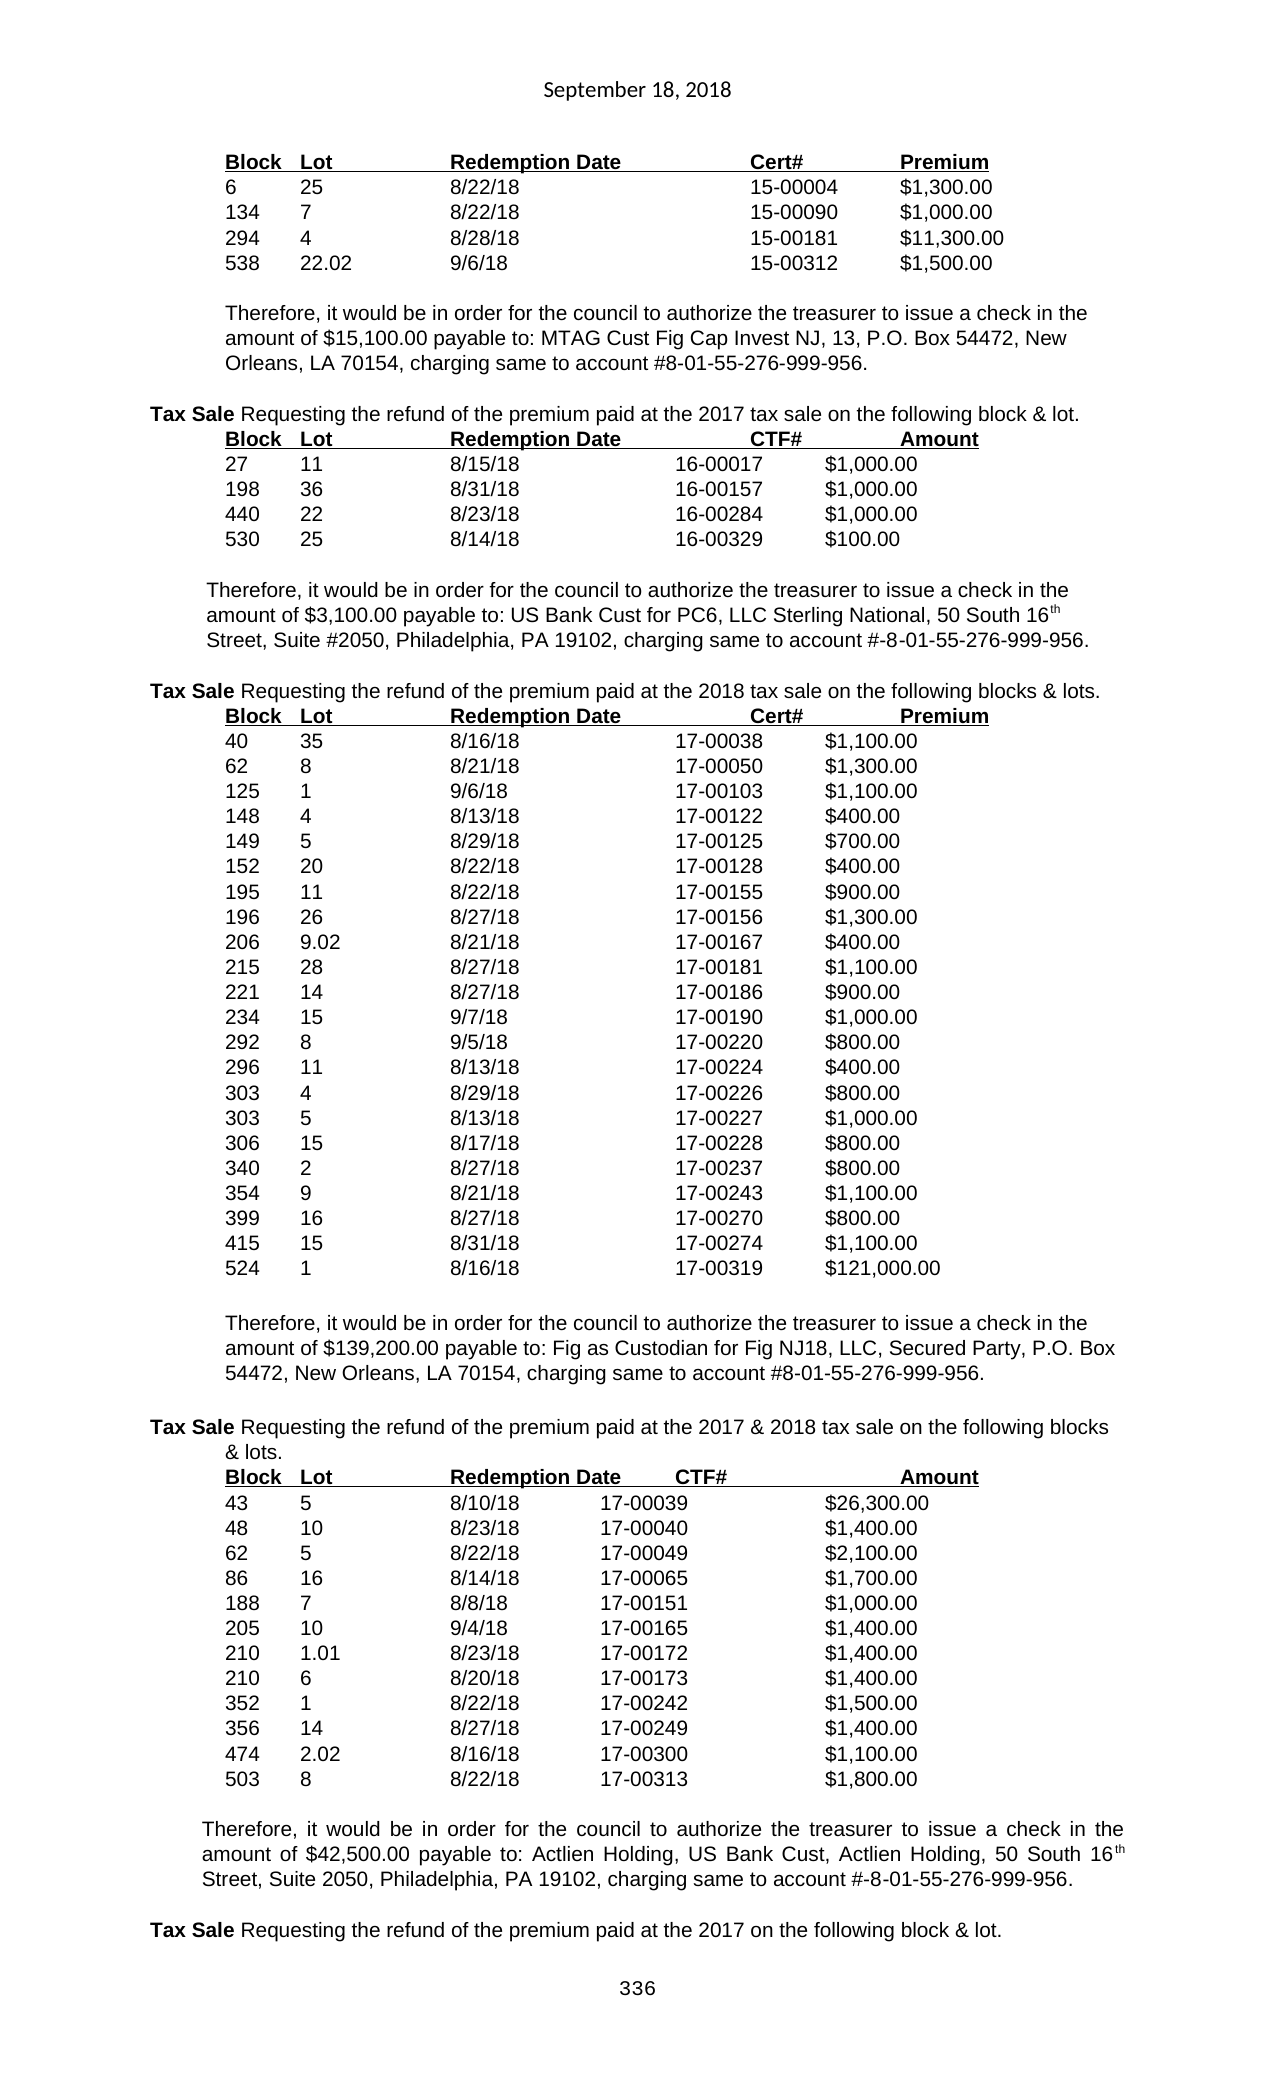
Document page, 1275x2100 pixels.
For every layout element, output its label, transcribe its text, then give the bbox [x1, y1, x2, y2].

text 188 7 8/8/18 17-00151 $1,000.00 [150, 1591, 1125, 1615]
text Tax Sale Requesting the refund of the premium paid at the 2018 tax sale on the following blocks & lots. [150, 679, 1125, 703]
text 6 25 8/22/18 15-00004 $1,300.00 [150, 175, 1125, 199]
text Tax Sale Requesting the refund of the premium paid at the 2017 tax sale on the following block & lot. [150, 402, 1125, 426]
text 538 22.02 9/6/18 15-00312 $1,500.00 [150, 250, 1125, 274]
text 303 4 8/29/18 17-00226 $800.00 [150, 1080, 1125, 1104]
text 215 28 8/27/18 17-00181 $1,100.00 [150, 955, 1125, 979]
text Block Lot Redemption Date Cert# Premium [150, 150, 1125, 174]
text 48 10 8/23/18 17-00040 $1,400.00 [150, 1515, 1125, 1539]
text Block Lot Redemption Date CTF# Amount [216, 427, 1125, 451]
text 195 11 8/22/18 17-00155 $900.00 [150, 879, 1125, 903]
text 292 8 9/5/18 17-00220 $800.00 [150, 1030, 1125, 1054]
text 340 2 8/27/18 17-00237 $800.00 [150, 1156, 1125, 1179]
text Block Lot Redemption Date Cert# Premium [150, 704, 1125, 728]
text 205 10 9/4/18 17-00165 $1,400.00 [150, 1616, 1125, 1640]
text 474 2.02 8/16/18 17-00300 $1,100.00 [150, 1741, 1125, 1765]
text Therefore, it would be in order for the council to authorize the treasurer to issue a check in the amount of $42,500.00 payable to: Actlien Holding, US Bank Cust, Actlien Holding, 50 South 16th Street, Suite 2050, Philadelphia, PA 19102, charging same to account #-8-01-55-276-999-956. [202, 1817, 1125, 1891]
text 210 1.01 8/23/18 17-00172 $1,400.00 [150, 1641, 1125, 1665]
text 503 8 8/22/18 17-00313 $1,800.00 [150, 1766, 1125, 1790]
text Tax Sale Requesting the refund of the premium paid at the 2017 on the following block & lot. [150, 1918, 1125, 1942]
text Tax Sale Requesting the refund of the premium paid at the 2017 & 2018 tax sale on the following blocks [150, 1415, 1125, 1439]
text 43 5 8/10/18 17-00039 $26,300.00 [150, 1490, 1125, 1514]
text 354 9 8/21/18 17-00243 $1,100.00 [150, 1181, 1125, 1205]
text Therefore, it would be in order for the council to authorize the treasurer to issue a check in the amount of $15,100.00 payable to: MTAG Cust Fig Cap Invest NJ, 13, P.O. Box 54472, New Orleans, LA 70154, charging same to account #8-01-55-276-999-956. [225, 301, 1125, 375]
text 524 1 8/16/18 17-00319 $121,000.00 [150, 1256, 1125, 1280]
text 196 26 8/27/18 17-00156 $1,300.00 [150, 904, 1125, 928]
text Therefore, it would be in order for the council to authorize the treasurer to issue a check in the amount of $139,200.00 payable to: Fig as Custodian for Fig NJ18, LLC, Secured Party, P.O. Box 54472, New Orleans, LA 70154, charging same to account #8-01-55-276-999-956. [225, 1310, 1125, 1384]
text 303 5 8/13/18 17-00227 $1,000.00 [150, 1105, 1125, 1129]
text 296 11 8/13/18 17-00224 $400.00 [150, 1055, 1125, 1079]
text 198 36 8/31/18 16-00157 $1,000.00 [150, 477, 1125, 501]
text 399 16 8/27/18 17-00270 $800.00 [150, 1206, 1125, 1230]
text 134 7 8/22/18 15-00090 $1,000.00 [150, 200, 1125, 224]
text 415 15 8/31/18 17-00274 $1,100.00 [150, 1231, 1125, 1255]
text 152 20 8/22/18 17-00128 $400.00 [150, 854, 1125, 878]
text 62 5 8/22/18 17-00049 $2,100.00 [150, 1541, 1125, 1564]
text 206 9.02 8/21/18 17-00167 $400.00 [150, 930, 1125, 954]
text 234 15 9/7/18 17-00190 $1,000.00 [150, 1005, 1125, 1029]
text & lots. [150, 1440, 1125, 1464]
text 440 22 8/23/18 16-00284 $1,000.00 [150, 502, 1125, 526]
text 86 16 8/14/18 17-00065 $1,700.00 [150, 1566, 1125, 1589]
text 148 4 8/13/18 17-00122 $400.00 [150, 804, 1125, 828]
text 356 14 8/27/18 17-00249 $1,400.00 [150, 1716, 1125, 1740]
text 294 4 8/28/18 15-00181 $11,300.00 [150, 225, 1125, 249]
text 27 11 8/15/18 16-00017 $1,000.00 [150, 452, 1125, 476]
text 149 5 8/29/18 17-00125 $700.00 [150, 829, 1125, 853]
text 40 35 8/16/18 17-00038 $1,100.00 [150, 729, 1125, 753]
text 530 25 8/14/18 16-00329 $100.00 [150, 527, 1125, 551]
text 125 1 9/6/18 17-00103 $1,100.00 [150, 779, 1125, 803]
text 306 15 8/17/18 17-00228 $800.00 [150, 1131, 1125, 1154]
text Therefore, it would be in order for the council to authorize the treasurer to issue a check in the amount of $3,100.00 payable to: US Bank Cust for PC6, LLC Sterling National, 50 South 16th Street, Suite #2050, Philadelphia, PA 19102, charging same to account #-8-01-55-276-999-956. [206, 577, 1125, 652]
text 62 8 8/21/18 17-00050 $1,300.00 [150, 754, 1125, 778]
text 221 14 8/27/18 17-00186 $900.00 [150, 980, 1125, 1004]
text Block Lot Redemption Date CTF# Amount [225, 1465, 1125, 1489]
text 210 6 8/20/18 17-00173 $1,400.00 [150, 1666, 1125, 1690]
text 352 1 8/22/18 17-00242 $1,500.00 [150, 1691, 1125, 1715]
